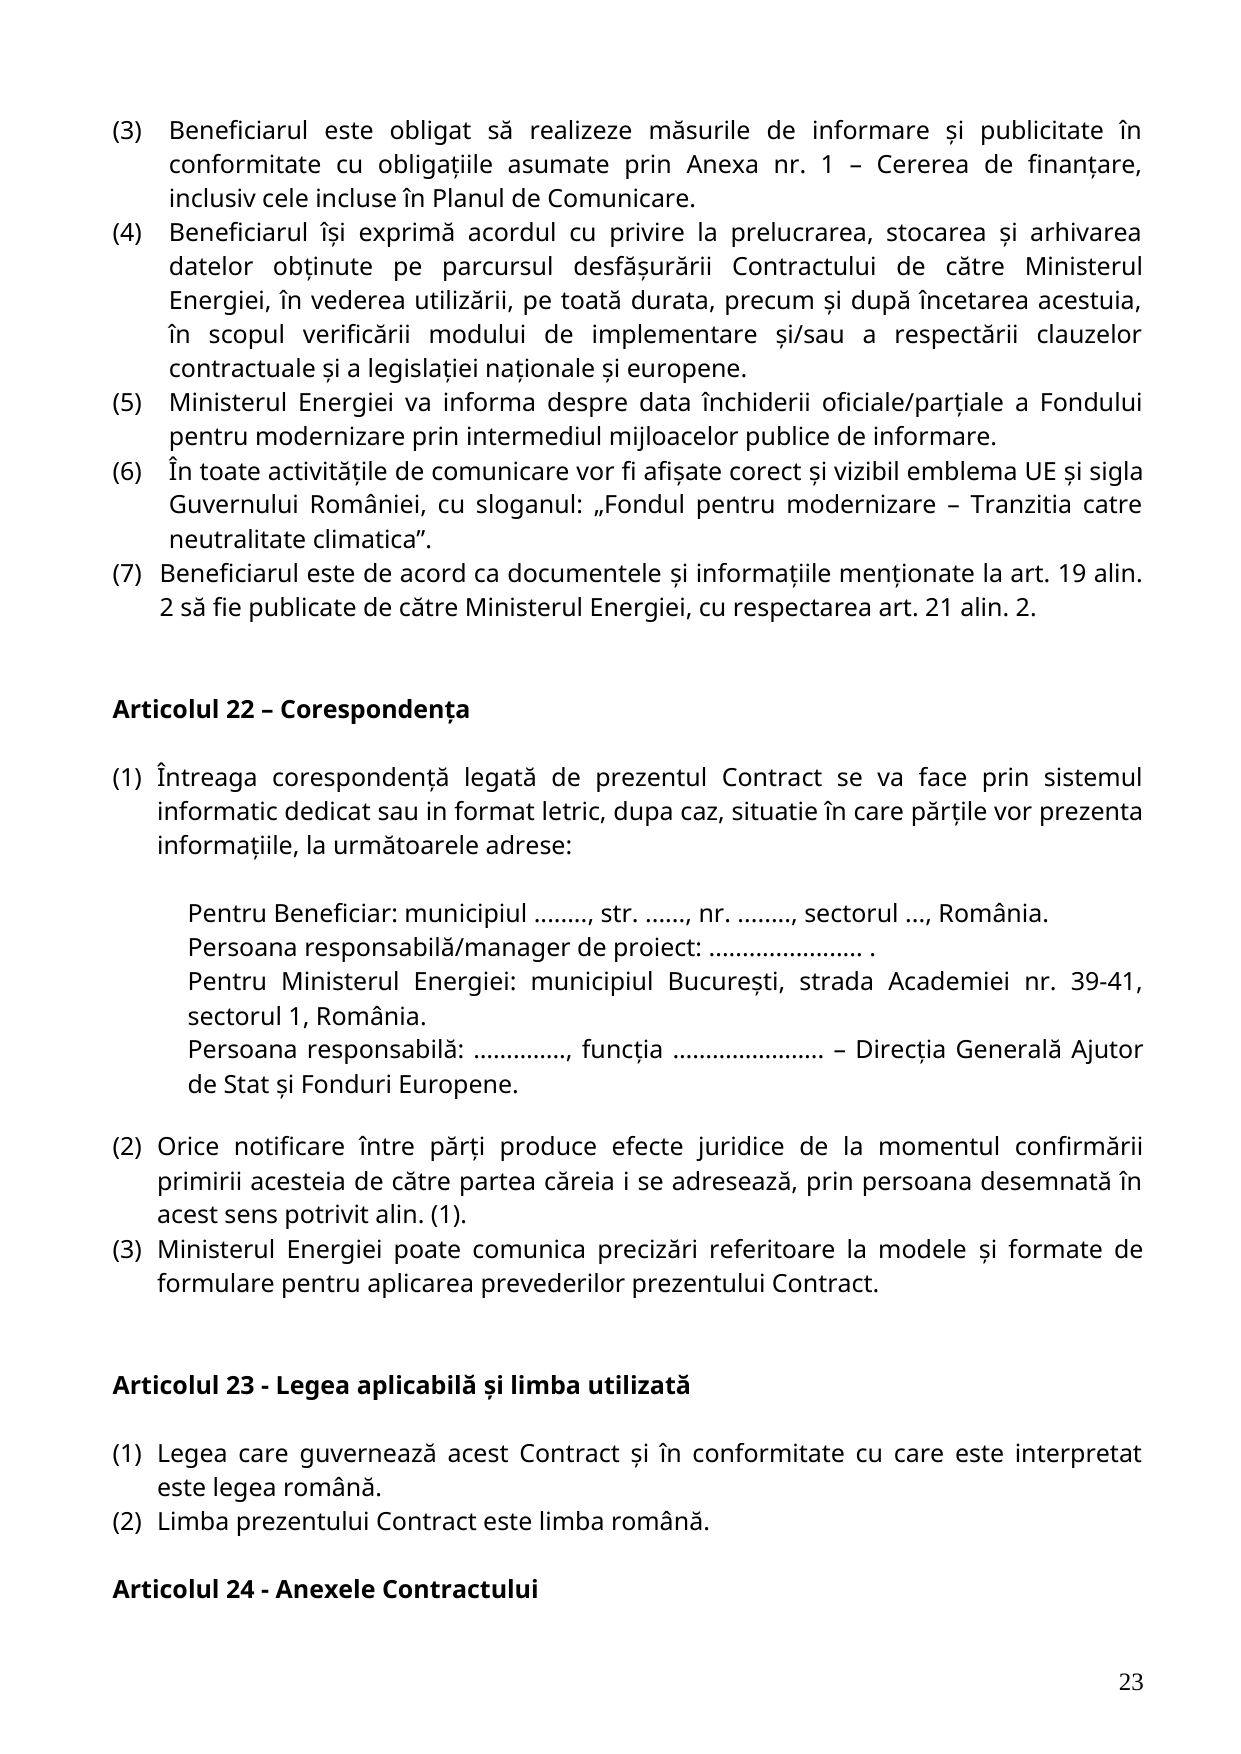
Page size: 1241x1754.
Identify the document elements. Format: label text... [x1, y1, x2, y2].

list Orice notificare între părți produce efecte juridice de la momentul confirmării primirii acesteia de către partea căreia i se adresează, prin persoana desemnată în acest sens potrivit alin. (1). [112, 1129, 1144, 1231]
list Beneficiarul este obligat să realizeze măsurile de informare şi publicitate în conformitate cu obligaţiile asumate prin Anexa nr. 1 – Cererea de finanţare, inclusiv cele incluse în Planul de Comunicare. [112, 112, 1144, 215]
list Ministerul Energiei poate comunica precizări referitoare la modele și formate de formulare pentru aplicarea prevederilor prezentului Contract. [112, 1231, 1144, 1299]
text Pentru Beneficiar: municipiul ........, str. ......, nr. ........, sectorul ..., România. [187, 896, 1144, 930]
list Limba prezentului Contract este limba română. [112, 1504, 1144, 1538]
list Ministerul Energiei va informa despre data închiderii oficiale/parţiale a Fondului pentru modernizare prin intermediul mijloacelor publice de informare. [112, 385, 1144, 453]
text Persoana responsabilă/manager de proiect: ....................... . [187, 930, 1144, 964]
list Beneficiarul îşi exprimă acordul cu privire la prelucrarea, stocarea şi arhivarea datelor obținute pe parcursul desfăşurării Contractului de către Ministerul Energiei, în vederea utilizării, pe toată durata, precum şi după încetarea acestuia, în scopul verificării modului de implementare şi/sau a respectării clauzelor contractuale şi a legislației naționale şi europene. [112, 215, 1144, 385]
subtitle Articolul 23 - Legea aplicabilă şi limba utilizată [112, 1367, 1144, 1402]
subtitle Articolul 22 – Corespondența [112, 692, 1144, 726]
text Articolul 24 - Anexele Contractului [112, 1572, 1144, 1606]
list În toate activitățile de comunicare vor fi afișate corect și vizibil emblema UE și sigla Guvernului României, cu sloganul: „Fondul pentru modernizare – Tranzitia catre neutralitate climatica”. [112, 453, 1144, 555]
list Legea care guvernează acest Contract şi în conformitate cu care este interpretat este legea română. [112, 1436, 1144, 1504]
text Persoana responsabilă: ………….., funcția ………………….. – Direcția Generală Ajutor de Stat și Fonduri Europene. [187, 1032, 1144, 1100]
text Pentru Ministerul Energiei: municipiul Bucureşti, strada Academiei nr. 39-41, sectorul 1, România. [187, 964, 1144, 1032]
list Întreaga corespondenţă legată de prezentul Contract se va face prin sistemul informatic dedicat sau in format letric, dupa caz, situatie în care părțile vor prezenta informațiile, la următoarele adrese: [112, 760, 1144, 862]
list Beneficiarul este de acord ca documentele și informațiile menționate la art. 19 alin. 2 să fie publicate de către Ministerul Energiei, cu respectarea art. 21 alin. 2. [112, 555, 1144, 623]
